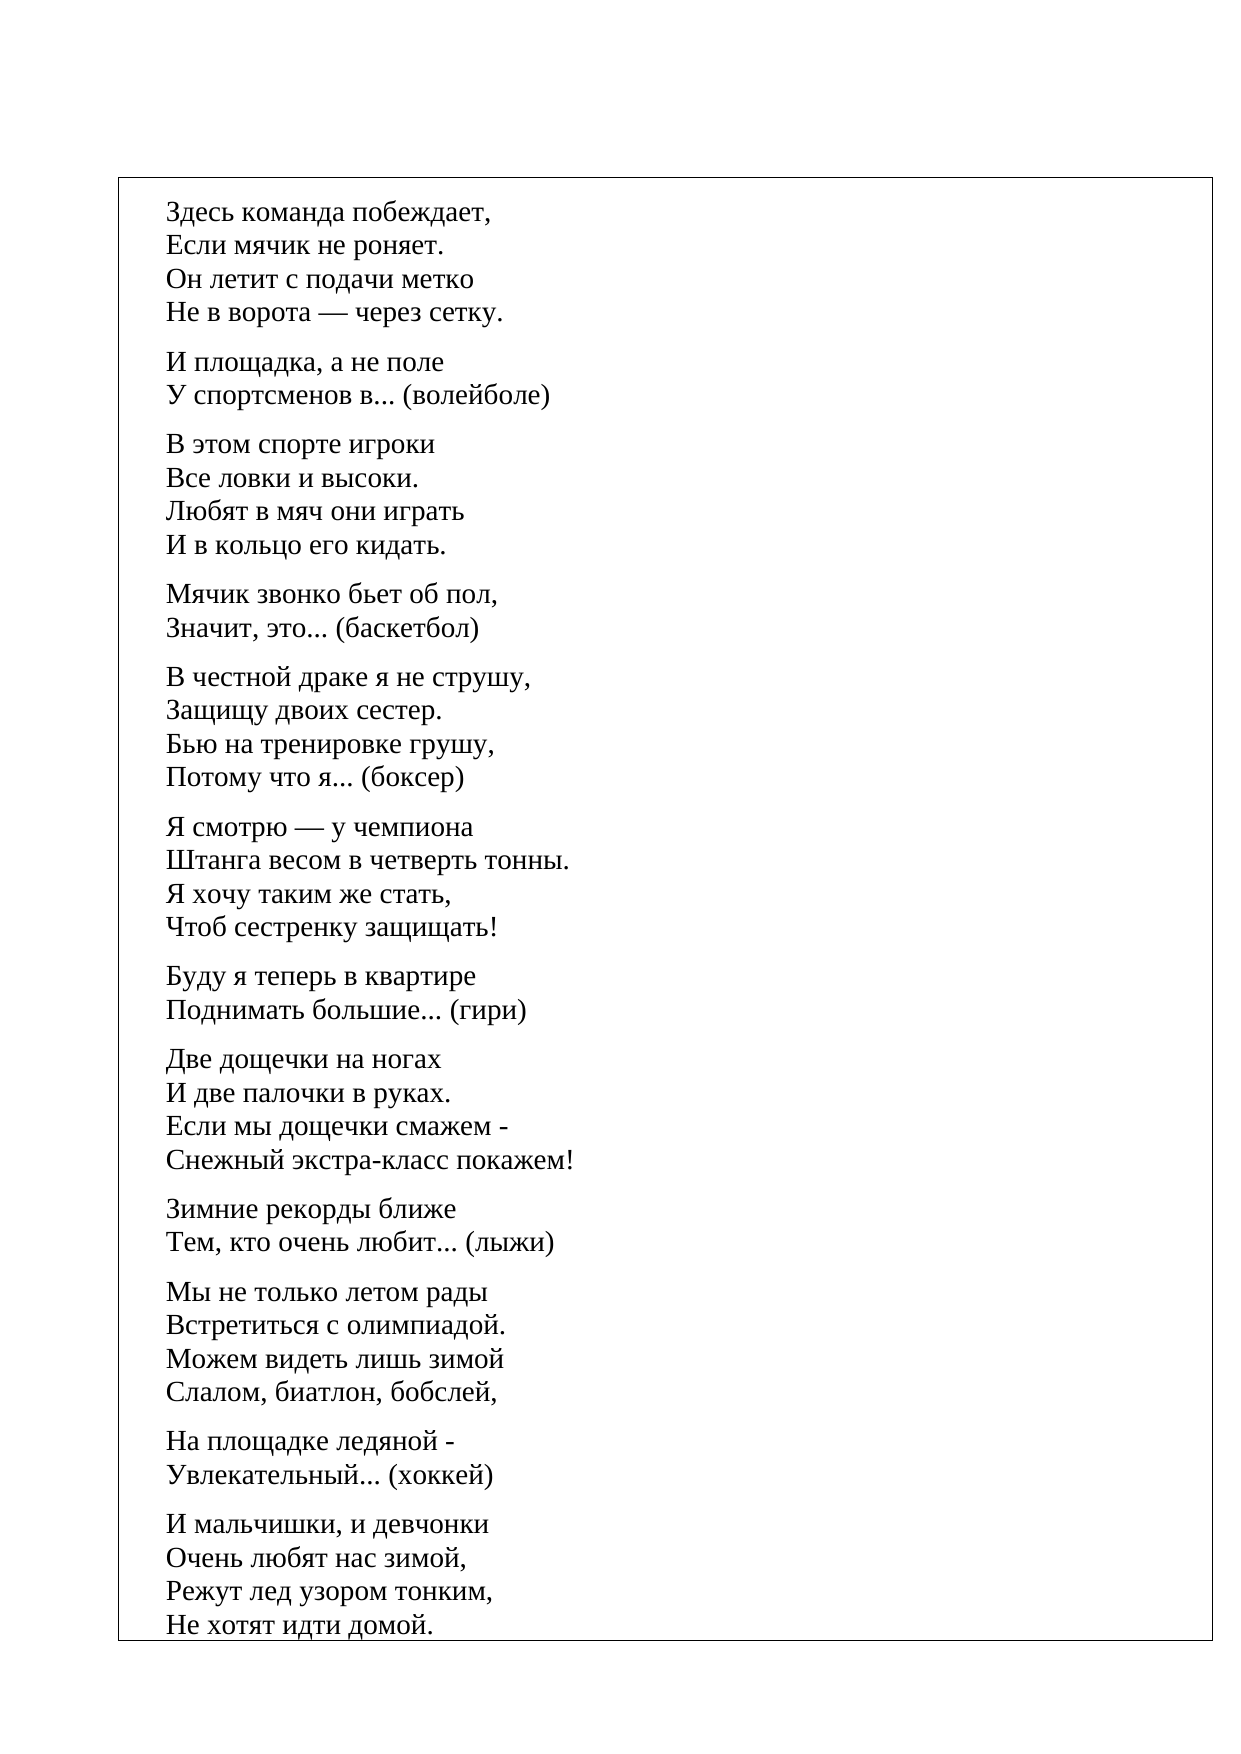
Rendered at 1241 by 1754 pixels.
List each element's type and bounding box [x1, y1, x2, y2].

table_header [119, 178, 1212, 1640]
